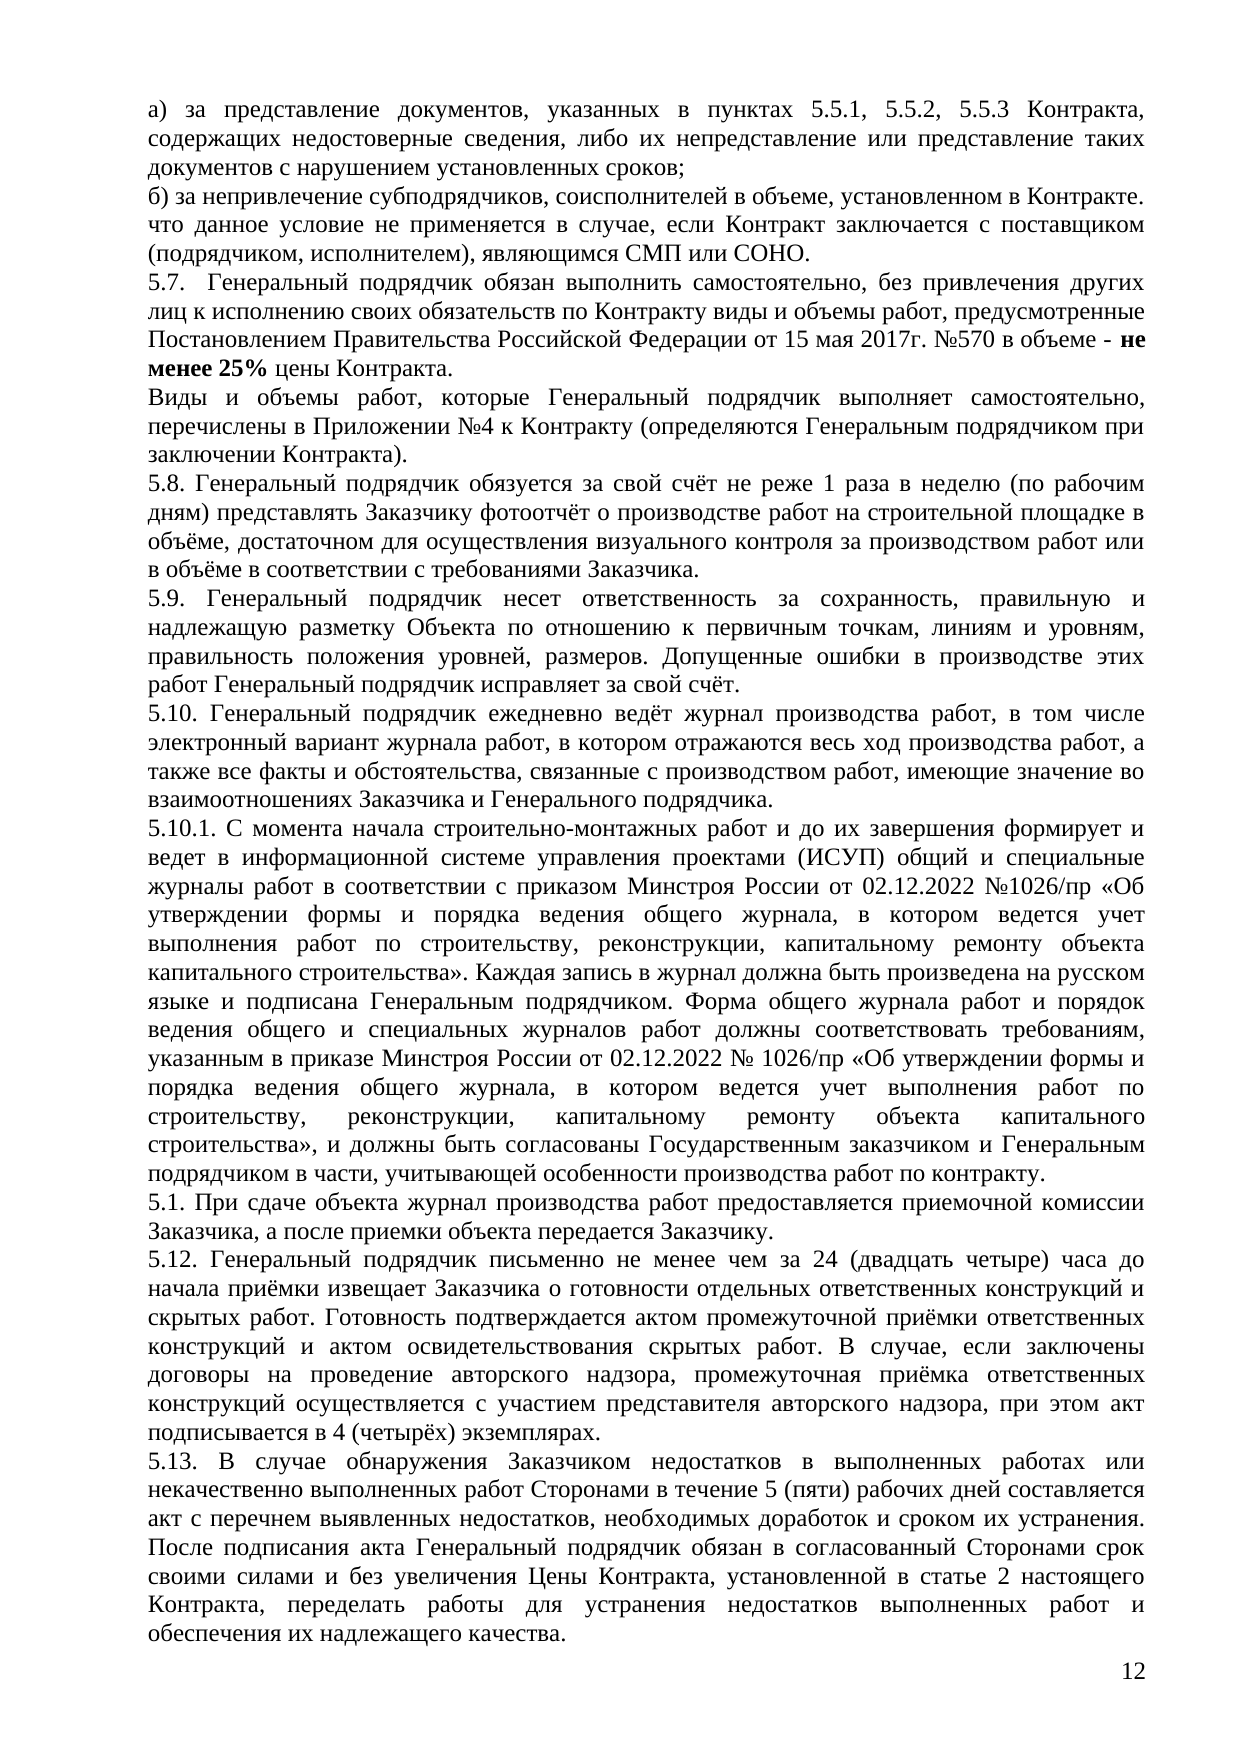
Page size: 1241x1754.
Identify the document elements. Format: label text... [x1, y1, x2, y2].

text 5.10.1. С момента начала строительно-монтажных работ и до их завершения формирует и ведет в информационной системе управления проектами (ИСУП) общий и специальные журналы работ в соответствии с приказом Минстроя России от 02.12.2022 №1026/пр «Об утверждении формы и порядка ведения общего журнала, в котором ведется учет выполнения работ по строительству, реконструкции, капитальному ремонту объекта капитального строительства». Каждая запись в журнал должна быть произведена на русском языке и подписана Генеральным подрядчиком. Форма общего журнала работ и порядок ведения общего и специальных журналов работ должны соответствовать требованиям, указанным в приказе Минстроя России от 02.12.2022 № 1026/пр «Об утверждении формы и порядка ведения общего журнала, в котором ведется учет выполнения работ по строительству, реконструкции, капитальному ремонту объекта капитального строительства», и должны быть согласованы Государственным заказчиком и Генеральным подрядчиком в части, учитывающей особенности производства работ по контракту. [148, 813, 1146, 1187]
text 5.10. Генеральный подрядчик ежедневно ведёт журнал производства работ, в том числе электронный вариант журнала работ, в котором отражаются весь ход производства работ, а также все факты и обстоятельства, связанные с производством работ, имеющие значение во взаимоотношениях Заказчика и Генерального подрядчика. [148, 698, 1146, 813]
text 5.9. Генеральный подрядчик несет ответственность за сохранность, правильную и надлежащую разметку Объекта по отношению к первичным точкам, линиям и уровням, правильность положения уровней, размеров. Допущенные ошибки в производстве этих работ Генеральный подрядчик исправляет за свой счёт. [148, 583, 1146, 698]
text 5.1. При сдаче объекта журнал производства работ предоставляется приемочной комиссии Заказчика, а после приемки объекта передается Заказчику. [148, 1187, 1146, 1244]
text Виды и объемы работ, которые Генеральный подрядчик выполняет самостоятельно, перечислены в Приложении №4 к Контракту (определяются Генеральным подрядчиком при заключении Контракта). [148, 382, 1146, 468]
text 5.7. Генеральный подрядчик обязан выполнить самостоятельно, без привлечения других лиц к исполнению своих обязательств по Контракту виды и объемы работ, предусмотренные Постановлением Правительства Российской Федерации от 15 мая 2017г. №570 в объеме - не менее 25% цены Контракта. [148, 267, 1146, 382]
text а) за представление документов, указанных в пунктах 5.5.1, 5.5.2, 5.5.3 Контракта, содержащих недостоверные сведения, либо их непредставление или представление таких документов с нарушением установленных сроков; [148, 94, 1146, 181]
text 5.13. В случае обнаружения Заказчиком недостатков в выполненных работах или некачественно выполненных работ Сторонами в течение 5 (пяти) рабочих дней составляется акт с перечнем выявленных недостатков, необходимых доработок и сроком их устранения. После подписания акта Генеральный подрядчик обязан в согласованный Сторонами срок своими силами и без увеличения Цены Контракта, установленной в статье 2 настоящего Контракта, переделать работы для устранения недостатков выполненных работ и обеспечения их надлежащего качества. [148, 1446, 1146, 1647]
text 5.12. Генеральный подрядчик письменно не менее чем за 24 (двадцать четыре) часа до начала приёмки извещает Заказчика о готовности отдельных ответственных конструкций и скрытых работ. Готовность подтверждается актом промежуточной приёмки ответственных конструкций и актом освидетельствования скрытых работ. В случае, если заключены договоры на проведение авторского надзора, промежуточная приёмка ответственных конструкций осуществляется с участием представителя авторского надзора, при этом акт подписывается в 4 (четырёх) экземплярах. [148, 1244, 1146, 1446]
text 5.8. Генеральный подрядчик обязуется за свой счёт не реже 1 раза в неделю (по рабочим дням) представлять Заказчику фотоотчёт о производстве работ на строительной площадке в объёме, достаточном для осуществления визуального контроля за производством работ или в объёме в соответствии с требованиями Заказчика. [148, 468, 1146, 583]
text что данное условие не применяется в случае, если Контракт заключается с поставщиком (подрядчиком, исполнителем), являющимся СМП или СОНО. [148, 209, 1146, 267]
text б) за непривлечение субподрядчиков, соисполнителей в объеме, установленном в Контракте. [148, 181, 1146, 209]
